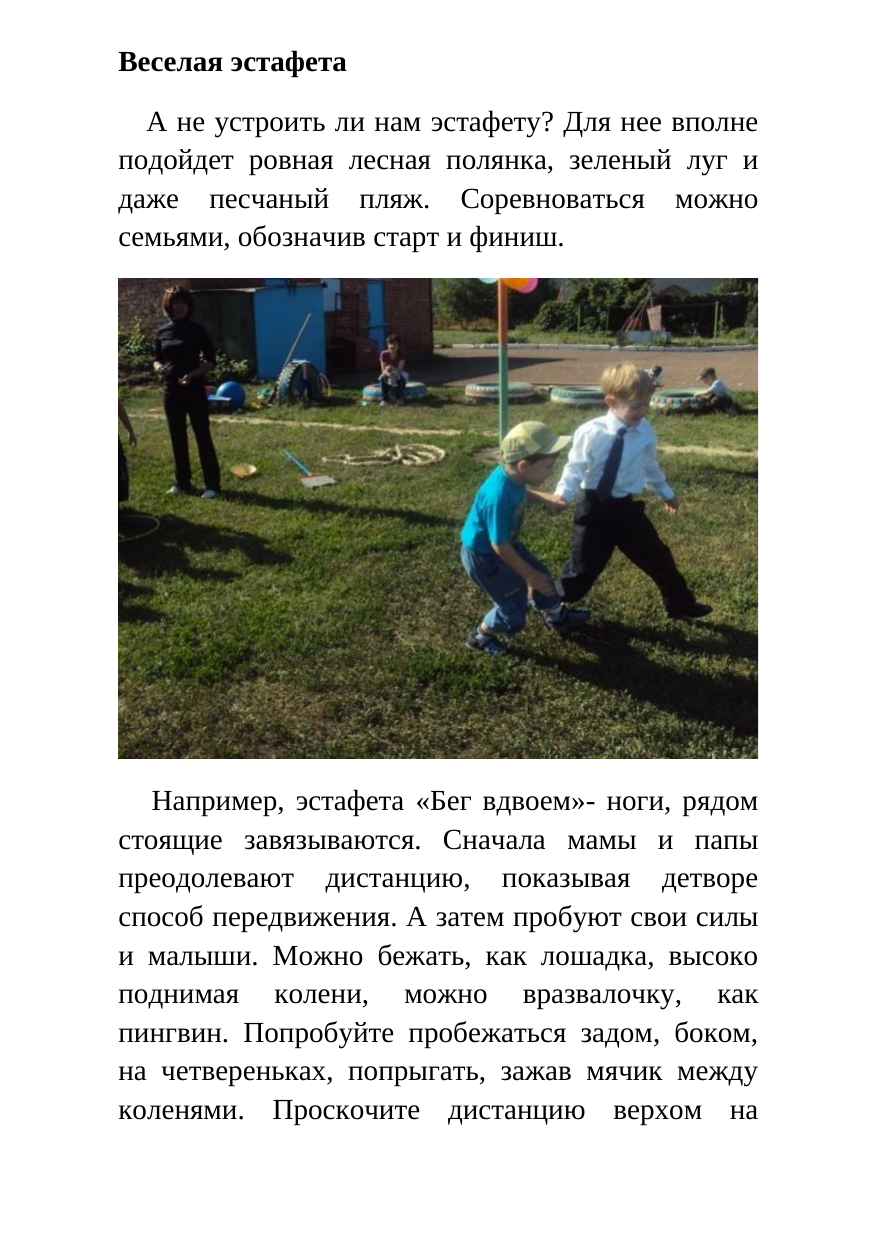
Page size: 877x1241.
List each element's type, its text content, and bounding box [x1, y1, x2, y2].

text А не устроить ли нам эстафету? Для нее вполне подойдет ровная лесная полянка, зеленый луг и даже песчаный пляж. Соревноваться можно семьями, обозначив старт и финиш. [118, 104, 759, 253]
text Веселая эстафета [118, 44, 759, 78]
picture [118, 278, 759, 759]
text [118, 783, 759, 1125]
